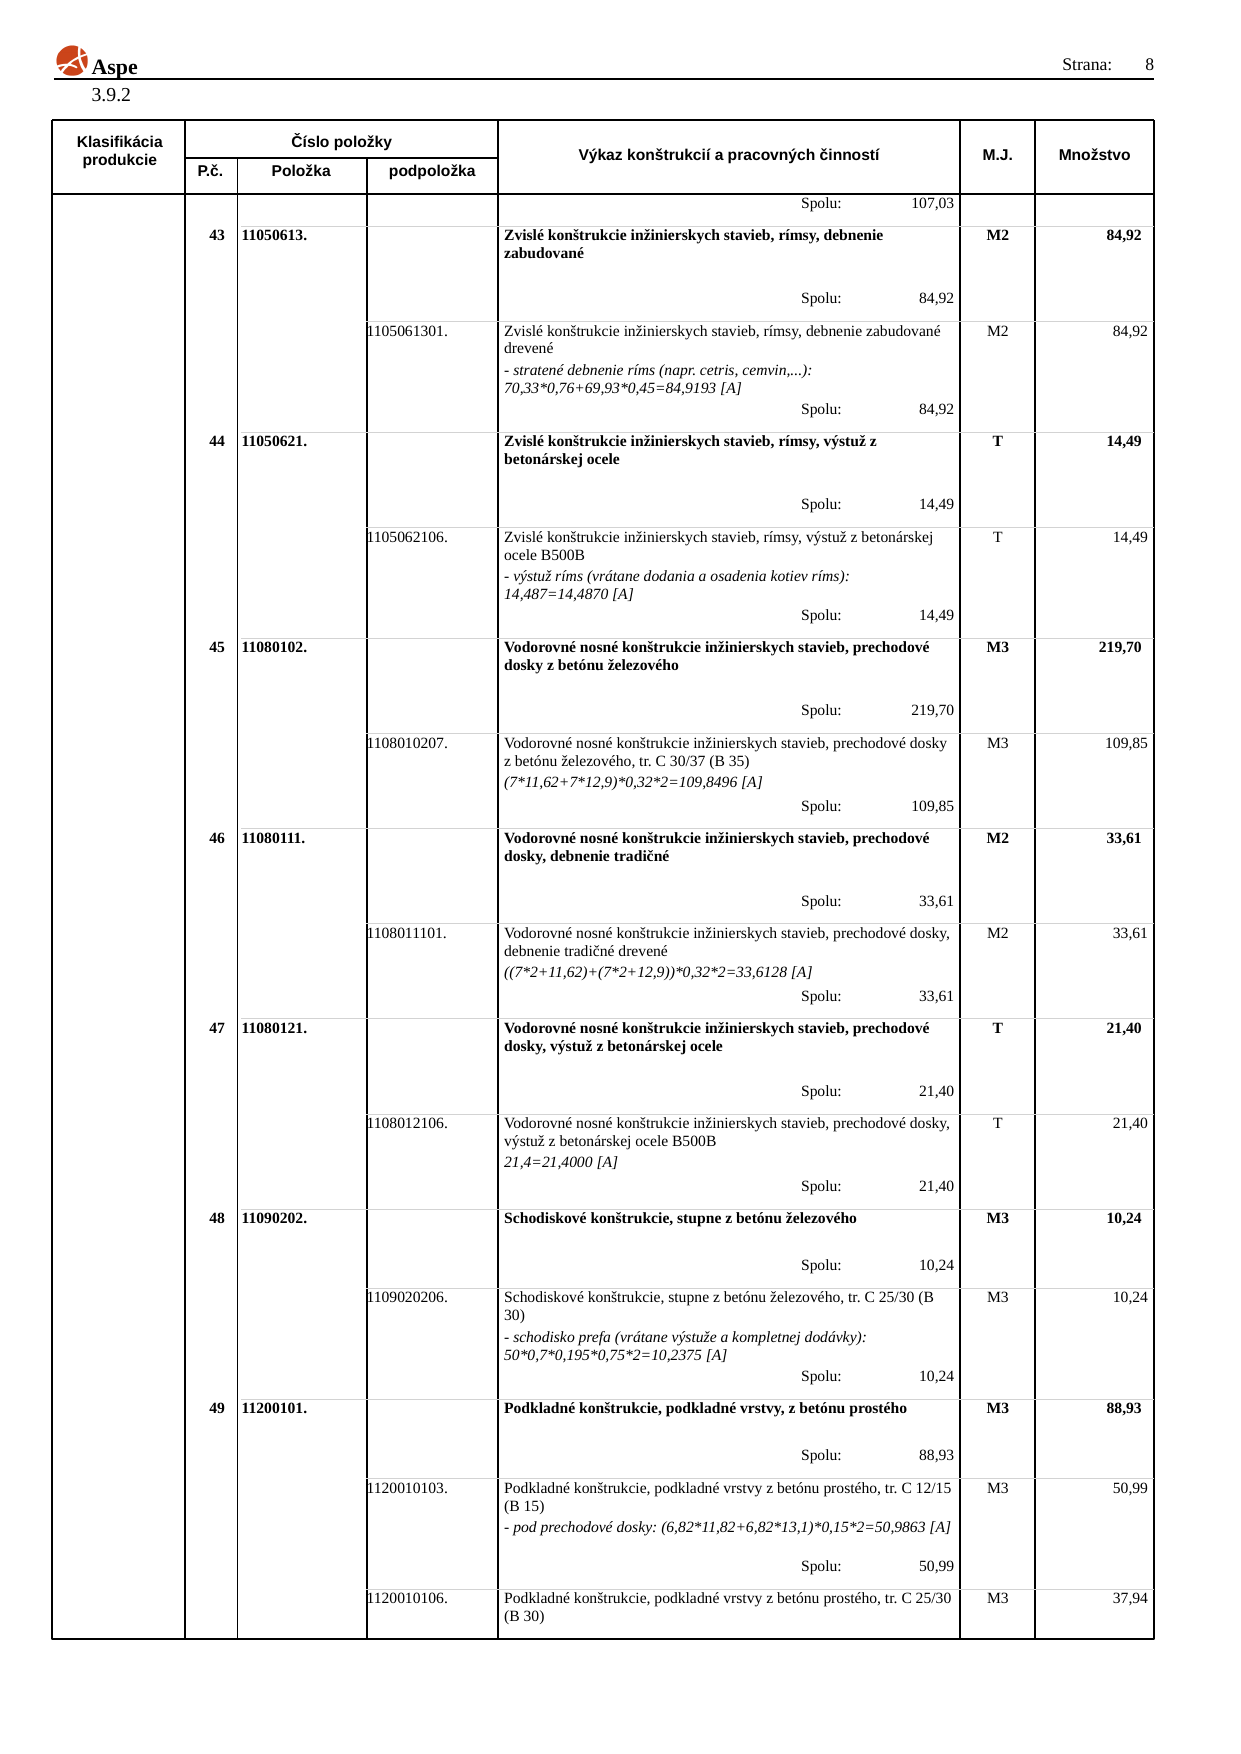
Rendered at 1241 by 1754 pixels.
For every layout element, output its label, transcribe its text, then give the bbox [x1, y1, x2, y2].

text Vodorovné nosné konštrukcie inžinierskych stavieb, prechodové dosky, výstuž z betonárskej ocele [504, 1019, 954, 1054]
text 48 [191, 1209, 238, 1227]
text (7*11,62+7*12,9)*0,32*2=109,8496 [A] [504, 773, 954, 791]
text 50,99 [841, 1557, 954, 1575]
text 3.9.2 [91, 83, 232, 106]
text Spolu: [791, 606, 841, 624]
text Schodiskové konštrukcie, stupne z betónu železového, tr. C 25/30 (B 30) [504, 1288, 954, 1324]
text M.J. [966, 145, 1029, 163]
text 1105061301. [366, 321, 485, 339]
text M2 [966, 226, 1029, 244]
text 109,85 [1041, 733, 1148, 751]
text Podkladné konštrukcie, podkladné vrstvy z betónu prostého, tr. C 12/15 (B 15) [504, 1478, 954, 1514]
text T [966, 527, 1029, 545]
text 47 [191, 1019, 238, 1037]
text Zvislé konštrukcie inžinierskych stavieb, rímsy, debnenie zabudované [504, 226, 954, 262]
text 88,93 [841, 1446, 954, 1464]
text 1109020206. [366, 1288, 485, 1306]
text Spolu: [791, 289, 841, 307]
text Vodorovné nosné konštrukcie inžinierskych stavieb, prechodové dosky z betónu železového [504, 638, 954, 674]
text - schodisko prefa (vrátane výstuže a kompletnej dodávky): 50*0,7*0,195*0,75*2=10,2375 [A] [504, 1328, 954, 1363]
text 33,61 [1041, 828, 1141, 846]
text 49 [191, 1399, 238, 1417]
text T [966, 432, 1029, 450]
text M2 [966, 828, 1029, 846]
text Spolu: [791, 1446, 841, 1464]
text 37,94 [1041, 1589, 1148, 1607]
text M3 [966, 638, 1029, 656]
text T [966, 1114, 1029, 1132]
text 11050613. [241, 226, 360, 244]
text M3 [966, 1288, 1029, 1306]
text 21,40 [841, 1082, 954, 1099]
text Spolu: [791, 1177, 841, 1195]
text Podkladné konštrukcie, podkladné vrstvy, z betónu prostého [504, 1399, 954, 1417]
text 1120010103. [366, 1478, 485, 1496]
text Spolu: [791, 1557, 841, 1575]
text 10,24 [841, 1367, 954, 1385]
text 1120010106. [366, 1589, 485, 1607]
text 50,99 [1041, 1478, 1148, 1496]
text Spolu: [791, 194, 841, 212]
text Strana: [1041, 54, 1112, 74]
text 44 [191, 432, 238, 450]
text Spolu: [791, 796, 841, 814]
text 10,24 [1041, 1288, 1148, 1306]
text Podkladné konštrukcie, podkladné vrstvy z betónu prostého, tr. C 25/30 (B 30) [504, 1589, 954, 1625]
text Zvislé konštrukcie inžinierskych stavieb, rímsy, výstuž z betonárskej ocele [504, 432, 954, 468]
text 33,61 [1041, 924, 1148, 942]
text 11080121. [241, 1019, 360, 1037]
text Spolu: [791, 1367, 841, 1385]
picture [56, 45, 88, 76]
text podpoložka [373, 162, 491, 180]
text Vodorovné nosné konštrukcie inžinierskych stavieb, prechodové dosky z betónu železového, tr. C 30/37 (B 35) [504, 733, 954, 769]
text Spolu: [791, 987, 841, 1004]
text Zvislé konštrukcie inžinierskych stavieb, rímsy, výstuž z betonárskej ocele B500B [504, 527, 954, 563]
text 84,92 [841, 400, 954, 418]
text Spolu: [791, 1256, 841, 1274]
text P.č. [191, 162, 229, 180]
text Spolu: [791, 1082, 841, 1099]
text 33,61 [841, 891, 954, 909]
text - pod prechodové dosky: (6,82*11,82+6,82*13,1)*0,15*2=50,9863 [A] [504, 1518, 954, 1536]
text - výstuž ríms (vrátane dodania a osadenia kotiev ríms): 14,487=14,4870 [A] [504, 567, 954, 603]
text Vodorovné nosné konštrukcie inžinierskych stavieb, prechodové dosky, debnenie tradičné [504, 828, 954, 864]
text 10,24 [1041, 1209, 1141, 1227]
text M2 [966, 321, 1029, 339]
text 11200101. [241, 1399, 360, 1417]
text 46 [191, 828, 238, 846]
text 84,92 [1041, 321, 1148, 339]
text M3 [966, 1478, 1029, 1496]
text 33,61 [841, 987, 954, 1004]
text produkcie [60, 151, 179, 169]
text 109,85 [841, 796, 954, 814]
text 1105062106. [366, 527, 485, 545]
text 11080102. [241, 638, 360, 656]
text Spolu: [791, 400, 841, 418]
text 21,40 [841, 1177, 954, 1195]
text 8 [1116, 54, 1154, 74]
text 88,93 [1041, 1399, 1141, 1417]
text Spolu: [791, 891, 841, 909]
text 11090202. [241, 1209, 360, 1227]
text 84,92 [1041, 226, 1141, 244]
text Spolu: [791, 701, 841, 719]
text 21,40 [1041, 1114, 1148, 1132]
text M3 [966, 733, 1029, 751]
text 219,70 [1041, 638, 1141, 656]
text 14,49 [1041, 432, 1141, 450]
text 219,70 [841, 701, 954, 719]
text ((7*2+11,62)+(7*2+12,9))*0,32*2=33,6128 [A] [504, 963, 954, 981]
text Aspe [91, 54, 179, 79]
text Množstvo [1041, 145, 1148, 163]
text 84,92 [841, 289, 954, 307]
text 14,49 [1041, 527, 1148, 545]
text 14,49 [841, 495, 954, 513]
text 1108011101. [366, 924, 485, 942]
text Položka [241, 162, 360, 180]
text M3 [966, 1399, 1029, 1417]
text 1108010207. [366, 733, 485, 751]
text M3 [966, 1209, 1029, 1227]
text 11050621. [241, 432, 360, 450]
text Vodorovné nosné konštrukcie inžinierskych stavieb, prechodové dosky, debnenie tradičné drevené [504, 924, 954, 959]
text 107,03 [841, 194, 954, 212]
text M3 [966, 1589, 1029, 1607]
text T [966, 1019, 1029, 1037]
text Výkaz konštrukcií a pracovných činností [504, 145, 954, 163]
text 21,4=21,4000 [A] [504, 1153, 954, 1171]
text Vodorovné nosné konštrukcie inžinierskych stavieb, prechodové dosky, výstuž z betonárskej ocele B500B [504, 1114, 954, 1150]
text Spolu: [791, 495, 841, 513]
text 11080111. [241, 828, 360, 846]
text M2 [966, 924, 1029, 942]
text 45 [191, 638, 238, 656]
text 43 [191, 226, 238, 244]
text Schodiskové konštrukcie, stupne z betónu železového [504, 1209, 954, 1227]
text 21,40 [1041, 1019, 1141, 1037]
text 10,24 [841, 1256, 954, 1274]
text - stratené debnenie ríms (napr. cetris, cemvin,...): 70,33*0,76+69,93*0,45=84,9193 [A] [504, 361, 954, 397]
text Klasifikácia [60, 133, 179, 151]
text Číslo položky [191, 133, 491, 151]
text 1108012106. [366, 1114, 485, 1132]
text 14,49 [841, 606, 954, 624]
text Zvislé konštrukcie inžinierskych stavieb, rímsy, debnenie zabudované drevené [504, 321, 954, 357]
